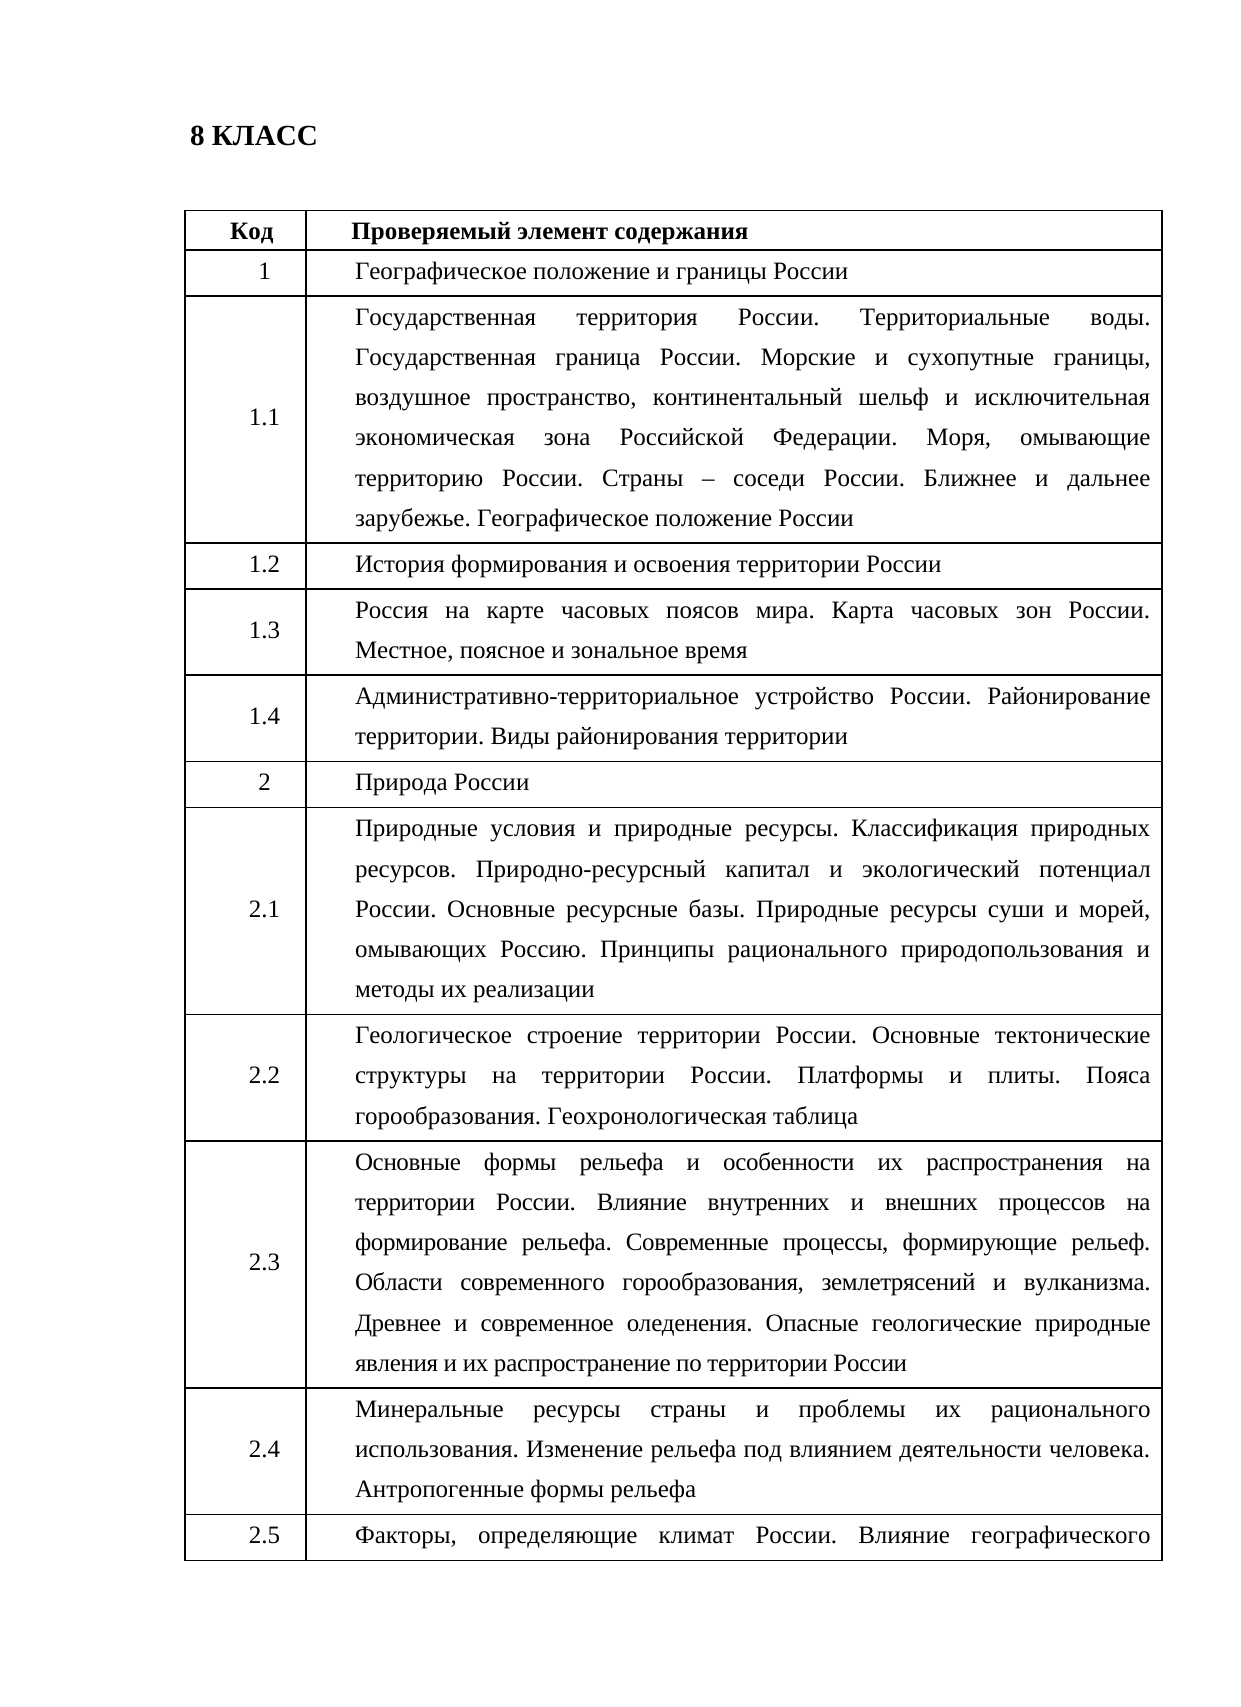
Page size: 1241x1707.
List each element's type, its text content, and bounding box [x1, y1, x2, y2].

table_cell 2 [186, 762, 305, 807]
table_cell Геологическое строение территории России. Основные тектонические структуры на территории России. Платформы и плиты. Пояса горообразования. Геохронологическая таблица [307, 1015, 1161, 1140]
table_cell 1.4 [186, 676, 305, 761]
table_cell Минеральные ресурсы страны и проблемы их рационального использования. Изменение рельефа под влиянием деятельности человека. Антропогенные формы рельефа [307, 1389, 1161, 1513]
table_header Код [186, 211, 305, 249]
table_cell 2.2 [186, 1015, 305, 1140]
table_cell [307, 1515, 1161, 1559]
table_cell Природные условия и природные ресурсы. Классификация природных ресурсов. Природно-ресурсный капитал и экологический потенциал России. Основные ресурсные базы. Природные ресурсы суши и морей, омывающих Россию. Принципы рационального природопользования и методы их реализации [307, 808, 1161, 1013]
table_cell Природа России [307, 762, 1161, 807]
table_cell 2.3 [186, 1142, 305, 1387]
table_cell 2.4 [186, 1389, 305, 1513]
table_cell История формирования и освоения территории России [307, 544, 1161, 588]
table_cell Географическое положение и границы России [307, 251, 1161, 295]
table_cell Административно-территориальное устройство России. Районирование территории. Виды районирования территории [307, 676, 1161, 761]
table_cell Россия на карте часовых поясов мира. Карта часовых зон России. Местное, поясное и зональное время [307, 590, 1161, 674]
table_header Проверяемый элемент содержания [307, 211, 1161, 249]
text 8 КЛАСС [190, 118, 1152, 152]
table_cell Государственная территория России. Территориальные воды. Государственная граница России. Морские и сухопутные границы, воздушное пространство, континентальный шельф и исключительная экономическая зона Российской Федерации. Моря, омывающие территорию России. Страны – соседи России. Ближнее и дальнее зарубежье. Географическое положение России [307, 297, 1161, 542]
table_cell 2.5 [186, 1515, 305, 1559]
table_cell 1.1 [186, 297, 305, 542]
table_cell 1.2 [186, 544, 305, 588]
table_cell Основные формы рельефа и особенности их распространения на территории России. Влияние внутренних и внешних процессов на формирование рельефа. Современные процессы, формирующие рельеф. Области современного горообразования, землетрясений и вулканизма. Древнее и современное оледенения. Опасные геологические природные явления и их распространение по территории России [307, 1142, 1161, 1387]
table_cell 2.1 [186, 808, 305, 1013]
table_cell 1 [186, 251, 305, 295]
table_cell 1.3 [186, 590, 305, 674]
